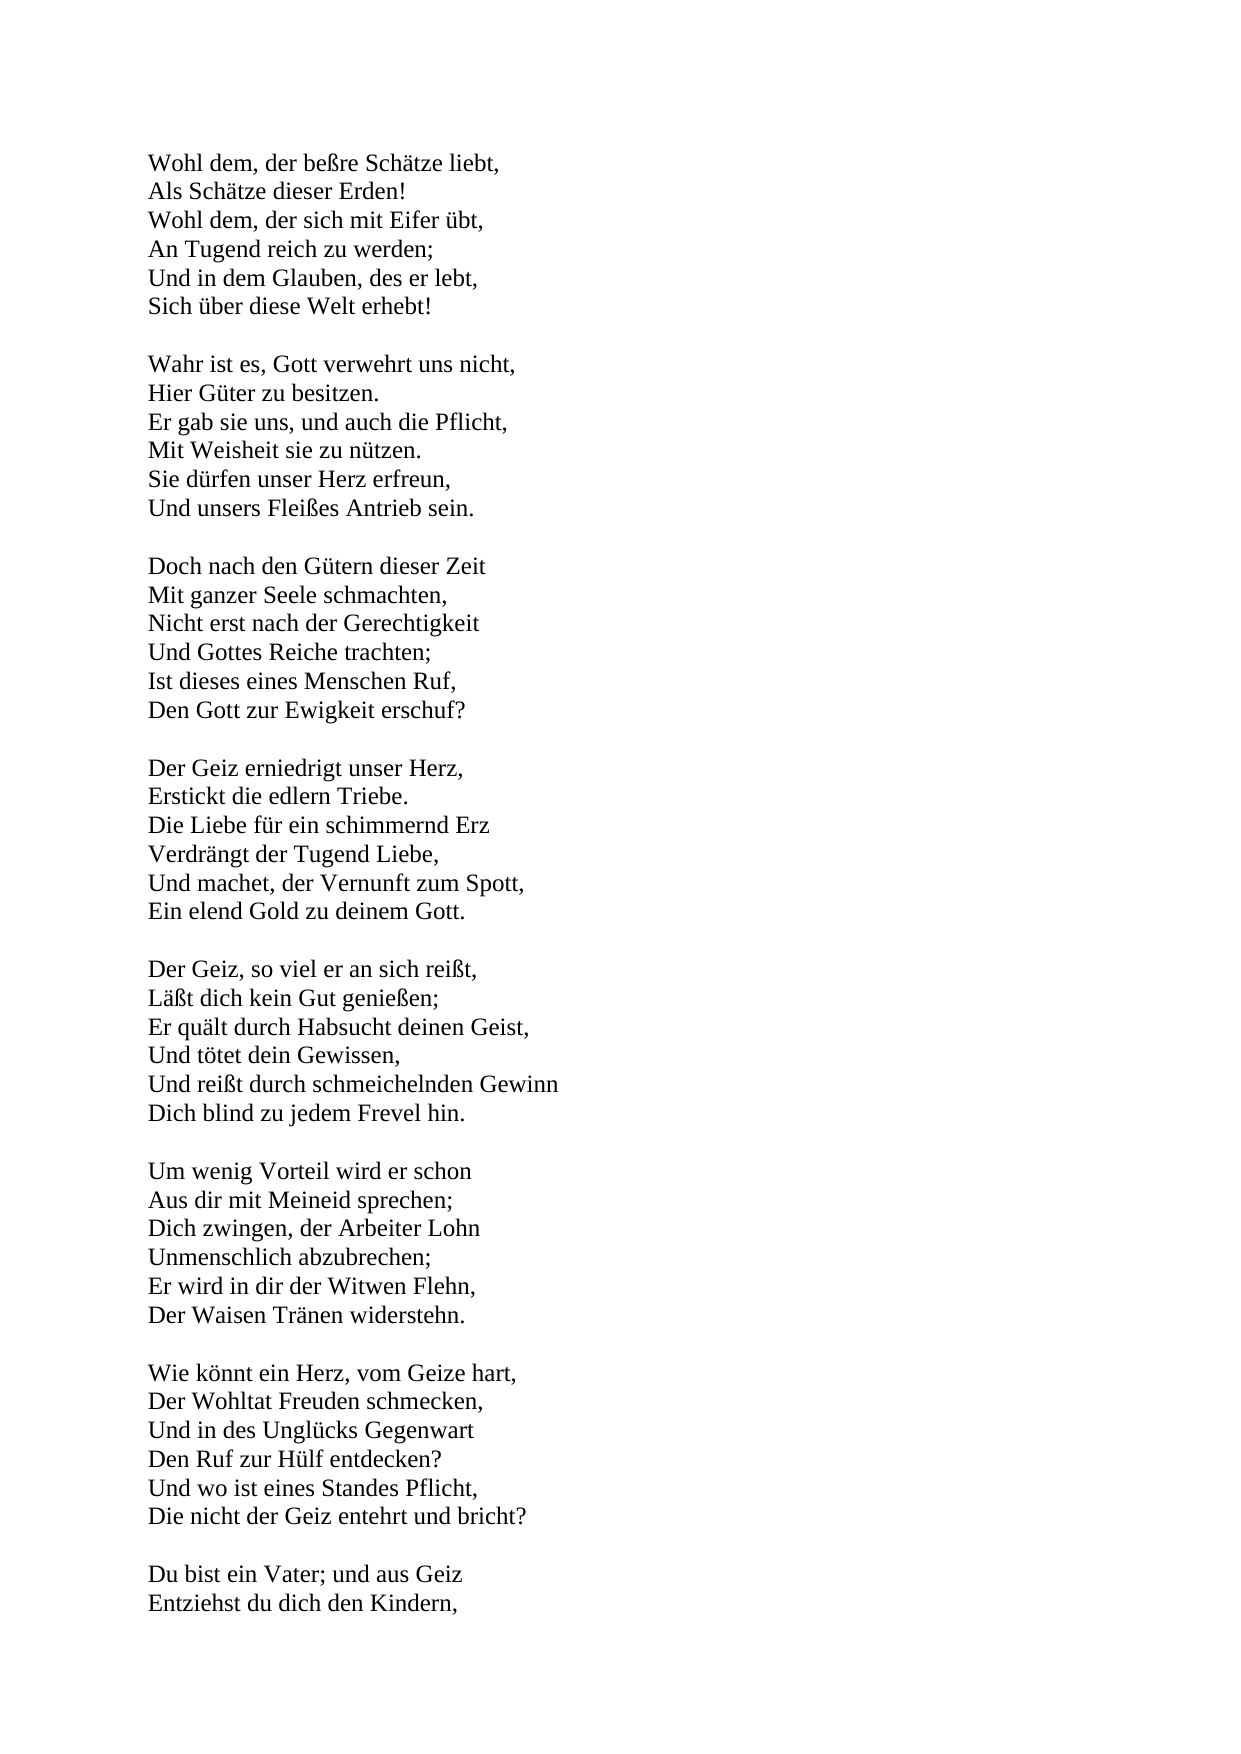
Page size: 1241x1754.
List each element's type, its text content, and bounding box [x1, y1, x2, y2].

text Um wenig Vorteil wird er schon Aus dir mit Meineid sprechen; Dich zwingen, der Arbeiter Lohn Unmenschlich abzubrechen; Er wird in dir der Witwen Flehn, Der Waisen Tränen widerstehn. [148, 1156, 1093, 1328]
text Wie könnt ein Herz, vom Geize hart, Der Wohltat Freuden schmecken, Und in des Unglücks Gegenwart Den Ruf zur Hülf entdecken? Und wo ist eines Standes Pflicht, Die nicht der Geiz entehrt und bricht? [148, 1358, 1093, 1530]
text Wohl dem, der beßre Schätze liebt, Als Schätze dieser Erden! Wohl dem, der sich mit Eifer übt, An Tugend reich zu werden; Und in dem Glauben, des er lebt, Sich über diese Welt erhebt! [148, 148, 1093, 320]
text Doch nach den Gütern dieser Zeit Mit ganzer Seele schmachten, Nicht erst nach der Gerechtigkeit Und Gottes Reiche trachten; Ist dieses eines Menschen Ruf, Den Gott zur Ewigkeit erschuf? [148, 551, 1093, 723]
text Wahr ist es, Gott verwehrt uns nicht, Hier Güter zu besitzen. Er gab sie uns, und auch die Pflicht, Mit Weisheit sie zu nützen. Sie dürfen unser Herz erfreun, Und unsers Fleißes Antrieb sein. [148, 349, 1093, 522]
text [148, 1559, 1093, 1617]
text Der Geiz, so viel er an sich reißt, Läßt dich kein Gut genießen; Er quält durch Habsucht deinen Geist, Und tötet dein Gewissen, Und reißt durch schmeichelnden Gewinn Dich blind zu jedem Frevel hin. [148, 954, 1093, 1127]
text Der Geiz erniedrigt unser Herz, Erstickt die edlern Triebe. Die Liebe für ein schimmernd Erz Verdrängt der Tugend Liebe, Und machet, der Vernunft zum Spott, Ein elend Gold zu deinem Gott. [148, 753, 1093, 925]
